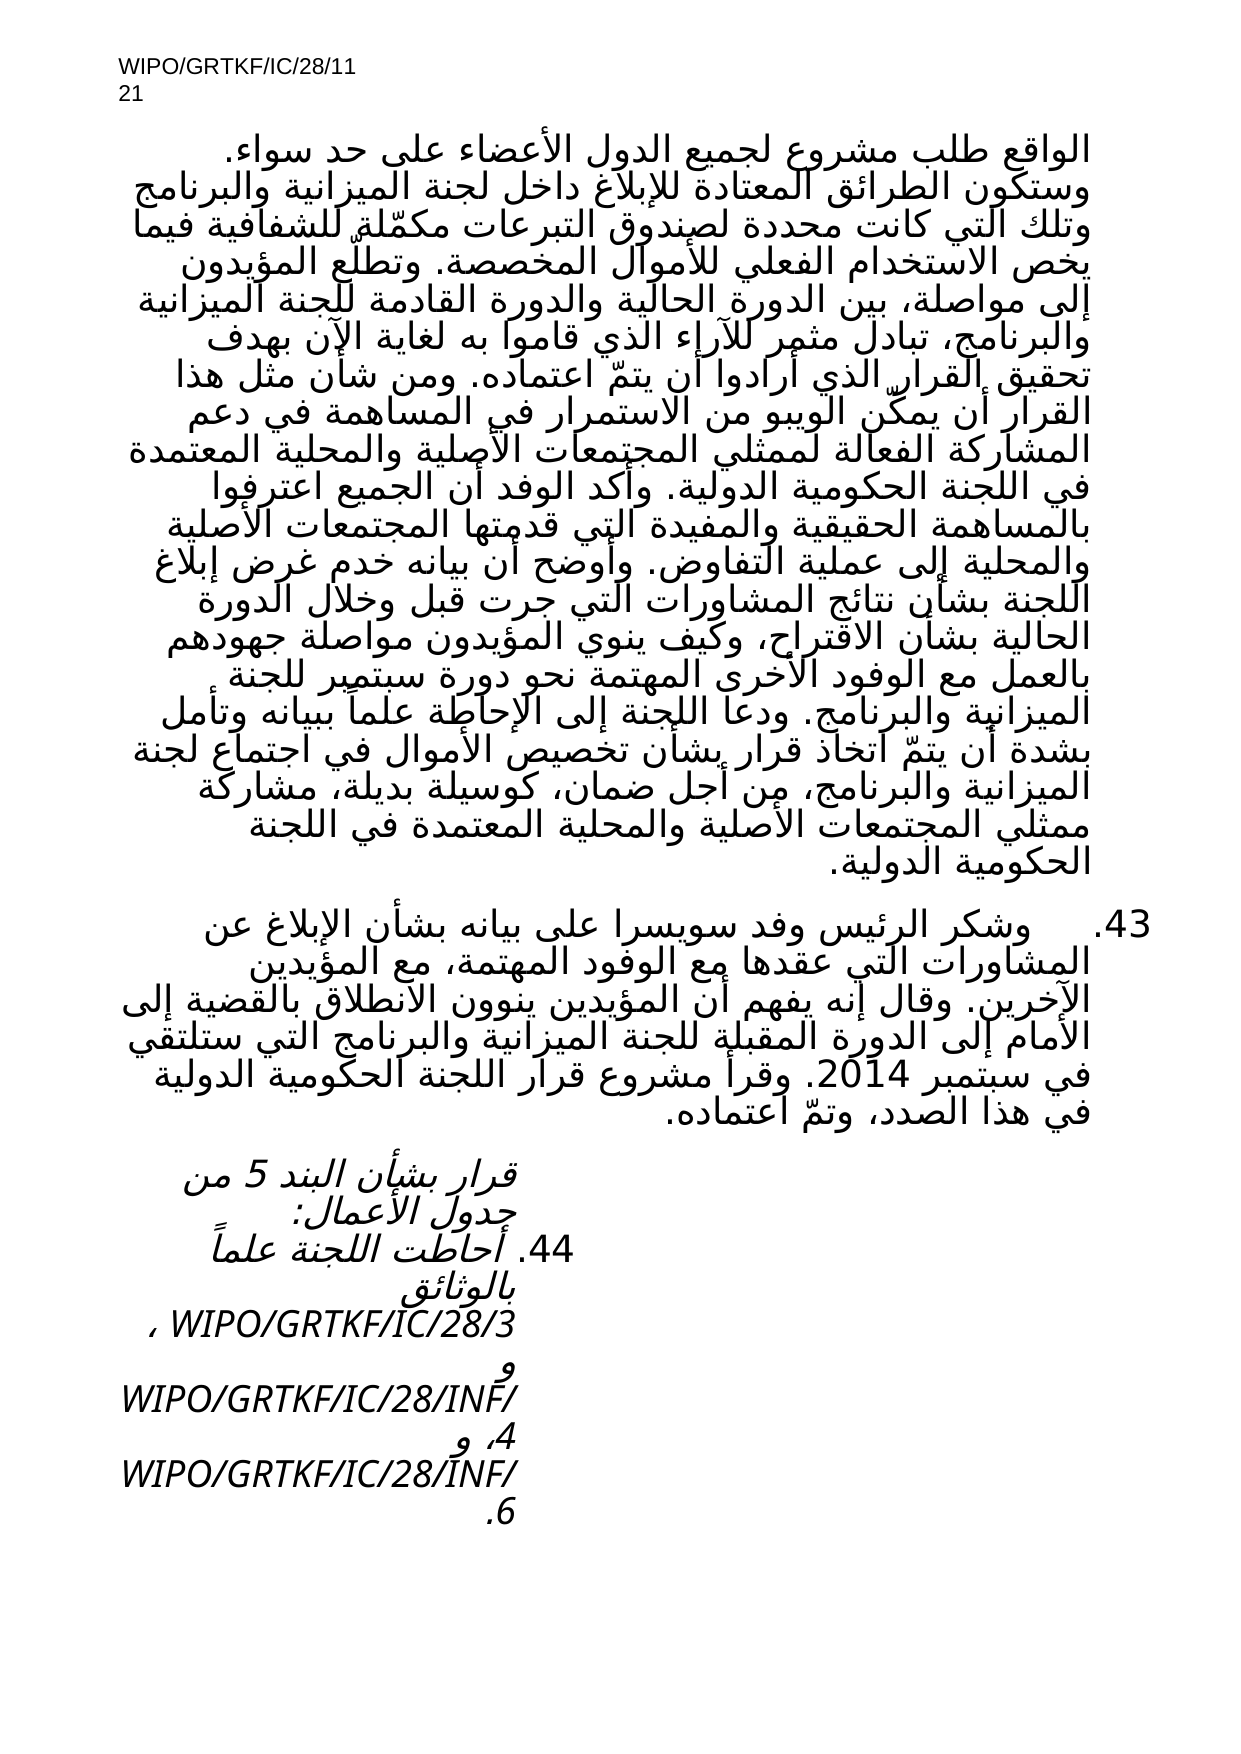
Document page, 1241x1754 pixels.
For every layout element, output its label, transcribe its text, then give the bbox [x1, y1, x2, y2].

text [118, 132, 1092, 882]
text أحاطت اللجنة علماً بالوثائق WIPO/GRTKF/IC/28/3 ، وWIPO/GRTKF/IC/28/INF/4، وWIPO/GRTKF/IC/28/INF/6. [118, 1232, 516, 1532]
text وشكر الرئيس وفد سويسرا على بيانه بشأن الإبلاغ عن المشاورات التي عقدها مع الوفود المهتمة، مع المؤيدين الآخرين. وقال إنه يفهم أن المؤيدين ينوون الانطلاق بالقضية إلى الأمام إلى الدورة المقبلة للجنة الميزانية والبرنامج التي ستلتقي في سبتمبر 2014. وقرأ مشروع قرار اللجنة الحكومية الدولية في هذا الصدد، وتمّ اعتماده. [118, 907, 1092, 1132]
text قرار بشأن البند 5 من جدول الأعمال: [118, 1157, 517, 1232]
